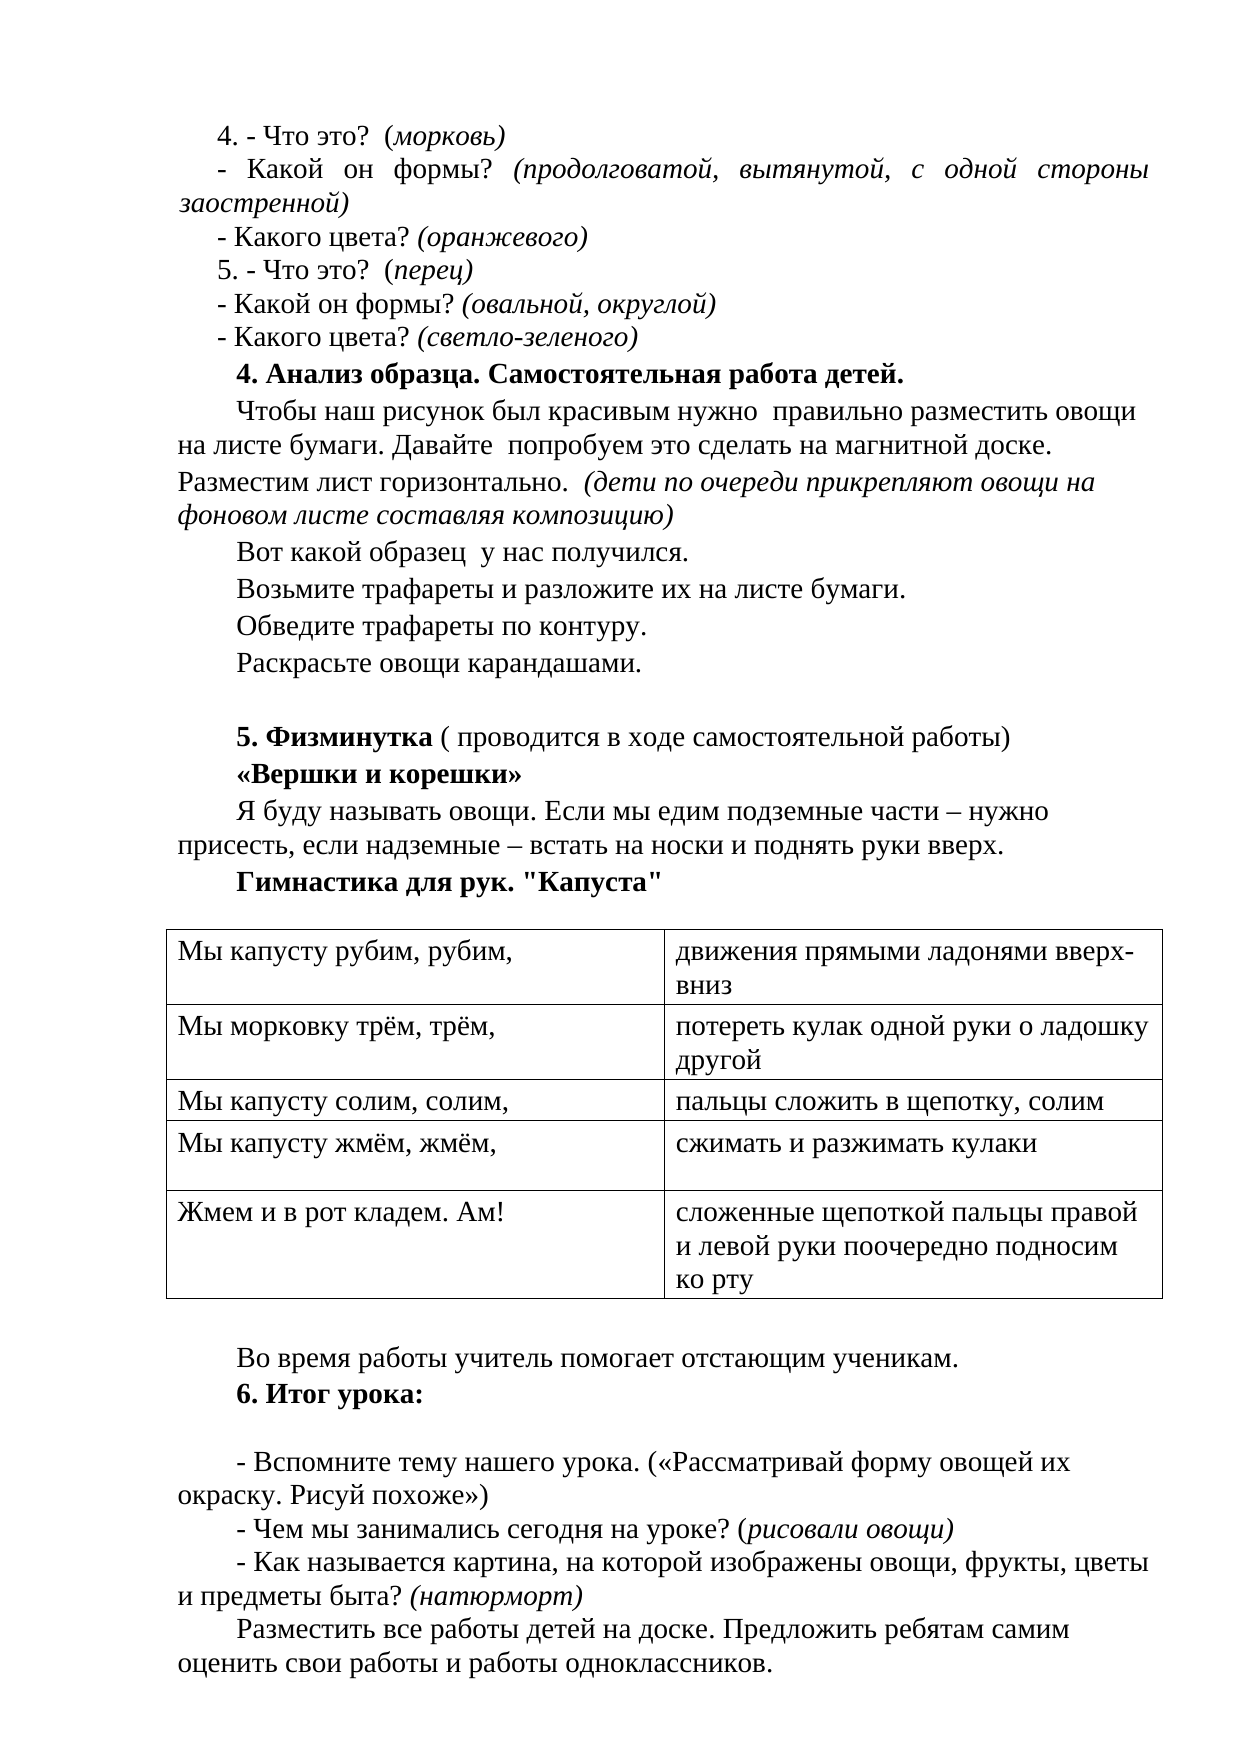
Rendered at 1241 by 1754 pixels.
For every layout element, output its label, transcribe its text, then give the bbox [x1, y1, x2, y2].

text Во время работы учитель помогает отстающим ученикам. [177, 1340, 1152, 1373]
text Обведите трафареты по контуру. [177, 608, 1152, 642]
text - Какой он формы? (продолговатой, вытянутой, с одной стороны заостренной) [179, 152, 1149, 219]
table_cell Жмем и в рот кладем. Ам! [167, 1191, 664, 1298]
text 5. Физминутка ( проводится в ходе самостоятельной работы) [177, 719, 1152, 753]
text - Какого цвета? (светло-зеленого) [179, 319, 1149, 353]
text 5. - Что это? (перец) [179, 252, 1149, 286]
text Возьмите трафареты и разложите их на листе бумаги. [177, 571, 1152, 605]
text - Чем мы занимались сегодня на уроке? (рисовали овощи) [177, 1511, 1152, 1544]
text Гимнастика для рук. "Капуста" [177, 864, 1152, 925]
text Вот какой образец у нас получился. [177, 534, 1152, 568]
text - Какой он формы? (овальной, округлой) [179, 286, 1149, 319]
text 4. - Что это? (морковь) [179, 118, 1149, 152]
text Раскрасьте овощи карандашами. [177, 645, 1152, 679]
text - Как называется картина, на которой изображены овощи, фрукты, цветы и предметы быта? (натюрморт) [177, 1544, 1152, 1611]
text 4. Анализ образца. Самостоятельная работа детей. [177, 356, 1152, 390]
table_cell Мы капусту солим, солим, [167, 1080, 664, 1120]
table_cell пальцы сложить в щепотку, солим [665, 1080, 1162, 1120]
text - Вспомните тему нашего урока. («Рассматривай форму овощей их окраску. Рисуй похоже») [177, 1444, 1152, 1511]
text Чтобы наш рисунок был красивым нужно правильно разместить овощи на листе бумаги. Давайте попробуем это сделать на магнитной доске. [177, 393, 1152, 460]
text - Какого цвета? (оранжевого) [179, 219, 1149, 252]
text 6. Итог урока: [177, 1377, 1152, 1410]
table_header движения прямыми ладонями вверх-вниз [665, 930, 1162, 1004]
table_header Мы капусту рубим, рубим, [167, 930, 664, 1004]
text «Вершки и корешки» [177, 756, 1152, 790]
table_cell сложенные щепоткой пальцы правой и левой руки поочередно подносим ко рту [665, 1191, 1162, 1298]
text Я буду называть овощи. Если мы едим подземные части – нужно присесть, если надземные – встать на носки и поднять руки вверх. [177, 793, 1152, 860]
text Разместим лист горизонтально. (дети по очереди прикрепляют овощи на фоновом листе составляя композицию) [177, 464, 1152, 531]
table_cell потереть кулак одной руки о ладошку другой [665, 1005, 1162, 1079]
table_cell сжимать и разжимать кулаки [665, 1121, 1162, 1190]
text Разместить все работы детей на доске. Предложить ребятам самим оценить свои работы и работы одноклассников. [177, 1611, 1152, 1678]
table_cell Мы морковку трём, трём, [167, 1005, 664, 1079]
table_cell Мы капусту жмём, жмём, [167, 1121, 664, 1190]
